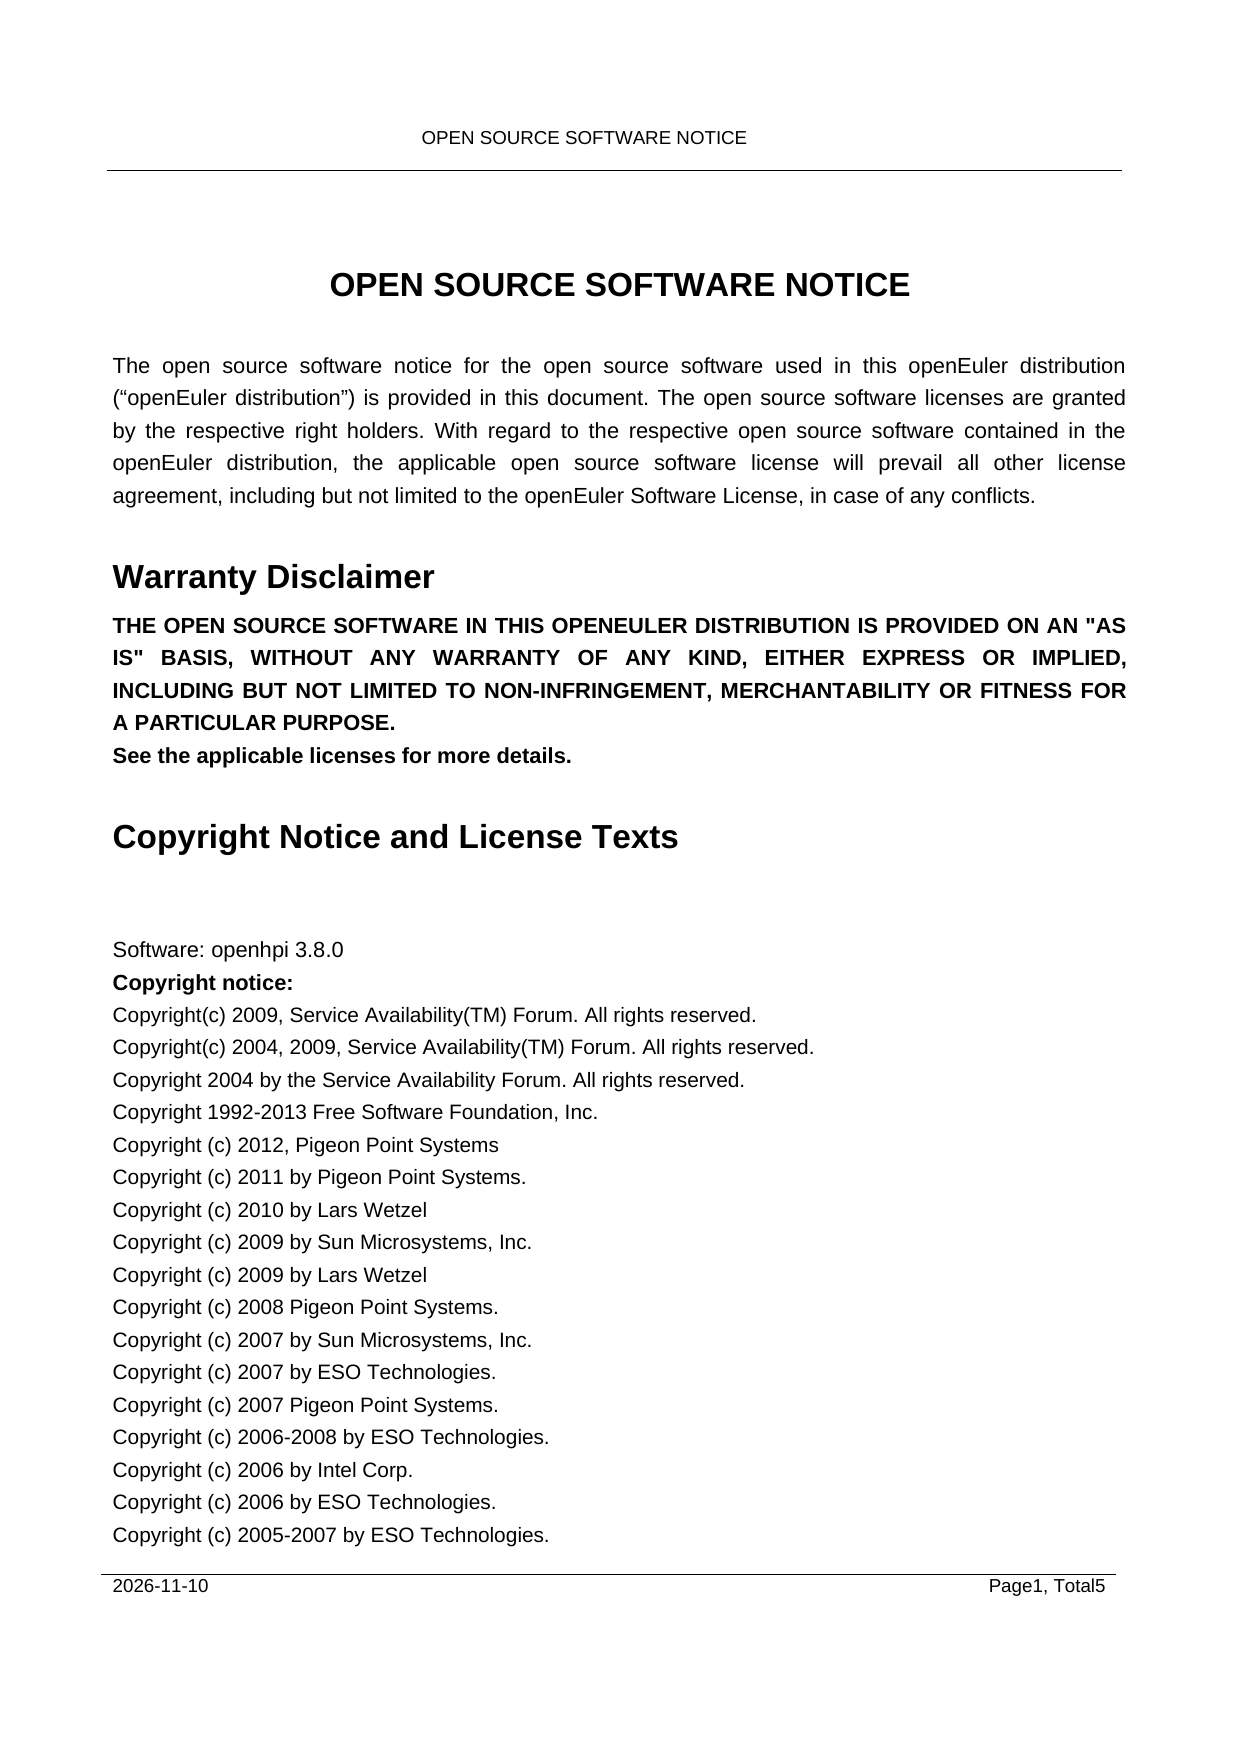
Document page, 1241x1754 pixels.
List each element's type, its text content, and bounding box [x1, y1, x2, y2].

text Copyright (c) 2006 by ESO Technologies. [112, 1486, 1128, 1518]
text Software: openhpi 3.8.0 [112, 933, 1128, 966]
text Copyright (c) 2007 by Sun Microsystems, Inc. [112, 1323, 1128, 1356]
text Copyright (c) 2008 Pigeon Point Systems. [112, 1291, 1128, 1323]
text Copyright (c) 2007 Pigeon Point Systems. [112, 1388, 1128, 1421]
text The open source software notice for the open source software used in this openEuler distribution (“openEuler distribution”) is provided in this document. The open source software licenses are granted by the respective right holders. With regard to the respective open source software contained in the openEuler distribution, the applicable open source software license will prevail all other license agreement, including but not limited to the openEuler Software License, in case of any conflicts. [112, 349, 1128, 511]
text Copyright Notice and License Texts [112, 804, 1128, 869]
text Copyright (c) 2006-2008 by ESO Technologies. [112, 1421, 1128, 1453]
text Copyright (c) 2011 by Pigeon Point Systems. [112, 1161, 1128, 1193]
text Copyright (c) 2007 by ESO Technologies. [112, 1356, 1128, 1388]
text Copyright (c) 2010 by Lars Wetzel [112, 1193, 1128, 1226]
text Copyright(c) 2009, Service Availability(TM) Forum. All rights reserved. [112, 998, 1128, 1031]
text Copyright(c) 2004, 2009, Service Availability(TM) Forum. All rights reserved. [112, 1031, 1128, 1063]
text THE OPEN SOURCE SOFTWARE IN THIS OPENEULER DISTRIBUTION IS PROVIDED ON AN "AS IS" BASIS, WITHOUT ANY WARRANTY OF ANY KIND, EITHER EXPRESS OR IMPLIED, INCLUDING BUT NOT LIMITED TO NON-INFRINGEMENT, MERCHANTABILITY OR FITNESS FOR A PARTICULAR PURPOSE. See the applicable licenses for more details. [112, 609, 1128, 771]
text Copyright (c) 2009 by Lars Wetzel [112, 1258, 1128, 1291]
text OPEN SOURCE SOFTWARE NOTICE [112, 251, 1128, 316]
text Copyright 2004 by the Service Availability Forum. All rights reserved. [112, 1063, 1128, 1096]
text Copyright (c) 2009 by Sun Microsystems, Inc. [112, 1226, 1128, 1258]
text Copyright (c) 2012, Pigeon Point Systems [112, 1128, 1128, 1161]
text Warranty Disclaimer [112, 544, 1128, 609]
text Copyright (c) 2006 by Intel Corp. [112, 1453, 1128, 1486]
text Copyright notice: [112, 966, 1128, 998]
text Copyright (c) 2005-2007 by ESO Technologies. [112, 1518, 1128, 1551]
text Copyright 1992-2013 Free Software Foundation, Inc. [112, 1096, 1128, 1128]
